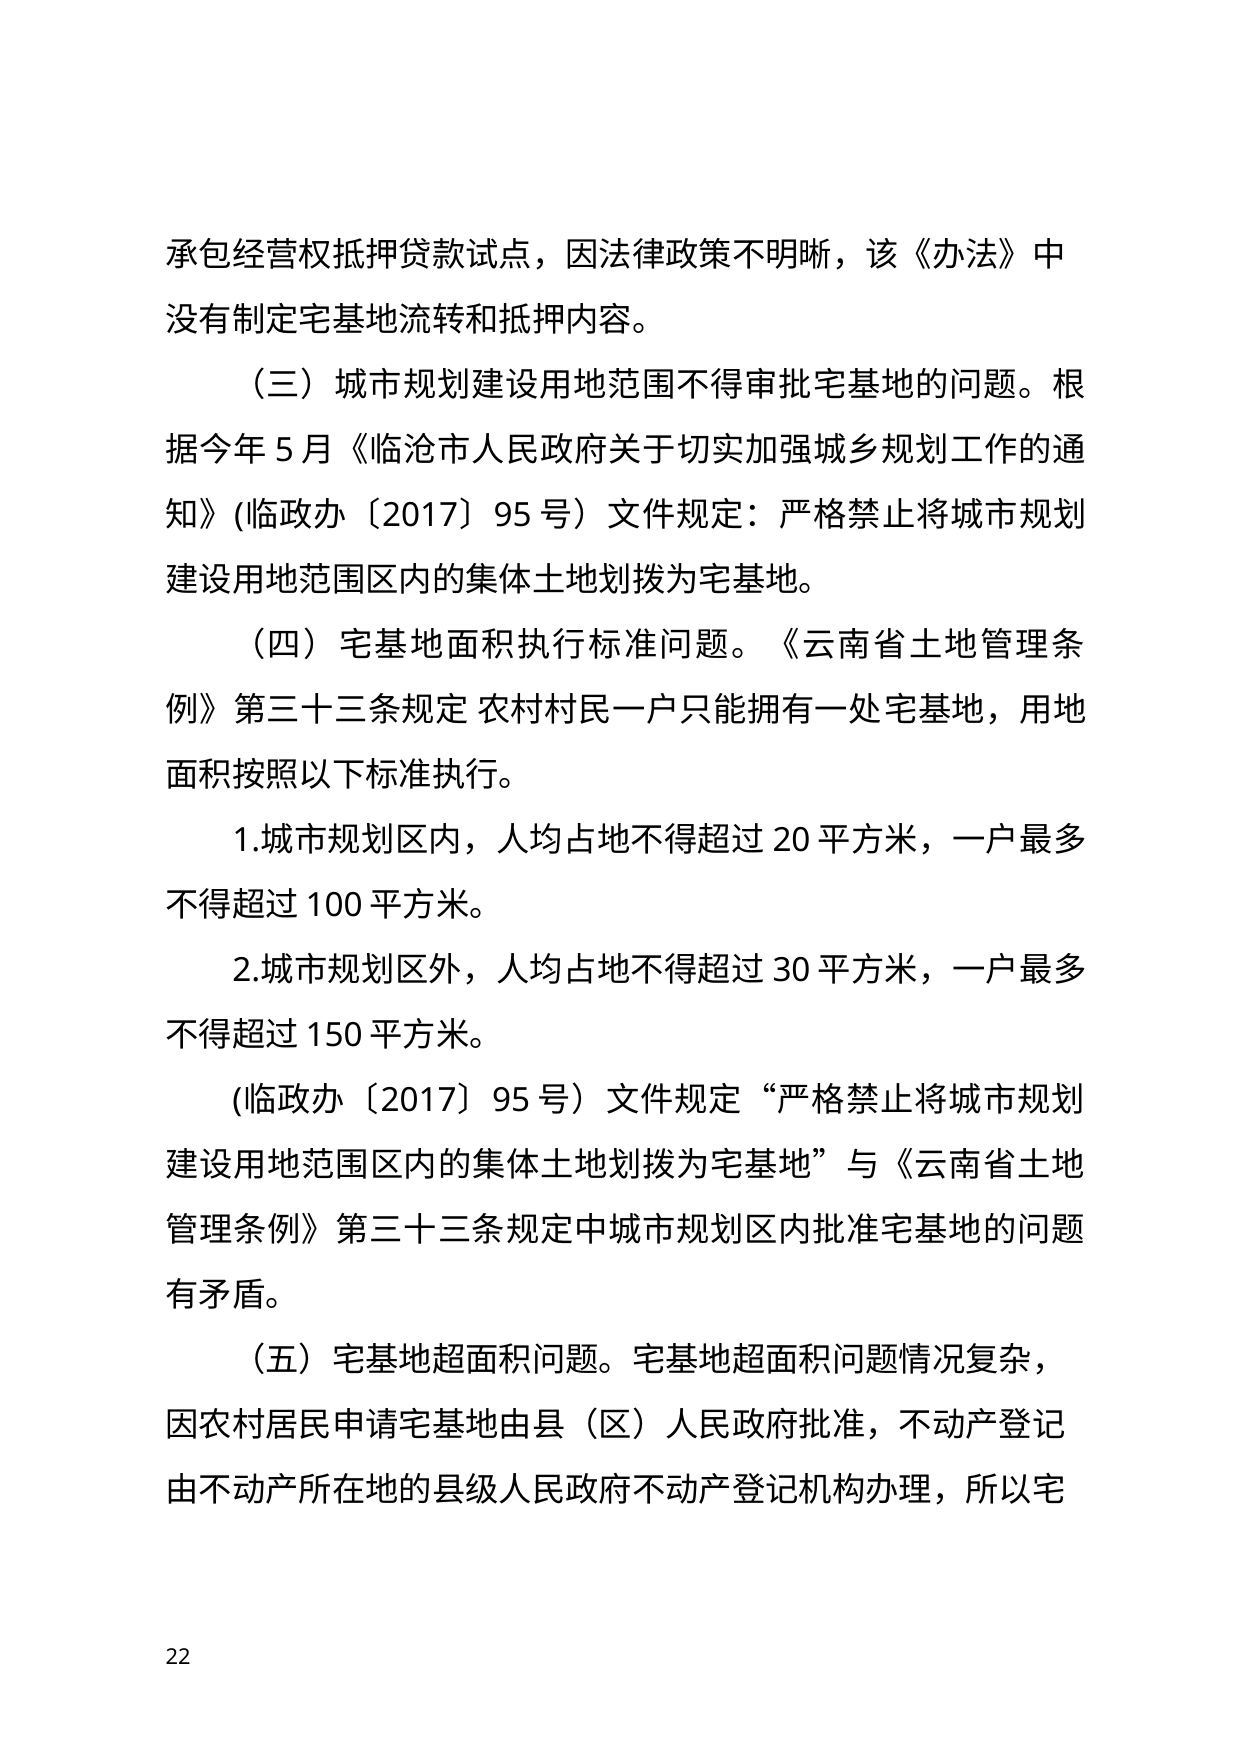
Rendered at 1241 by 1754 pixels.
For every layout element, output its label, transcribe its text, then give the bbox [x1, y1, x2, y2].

text (临政办〔2017〕95号）文件规定“严格禁止将城市规划建设用地范围区内的集体土地划拨为宅基地”与《云南省土地管理条例》第三十三条规定中城市规划区内批准宅基地的问题有矛盾。 [165, 1064, 1087, 1324]
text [165, 1324, 1087, 1519]
text （四）宅基地面积执行标准问题。《云南省土地管理条例》第三十三条规定 农村村民一户只能拥有一处宅基地，用地面积按照以下标准执行。 [165, 609, 1087, 804]
text （三）城市规划建设用地范围不得审批宅基地的问题。根据今年5月《临沧市人民政府关于切实加强城乡规划工作的通知》(临政办〔2017〕95号）文件规定：严格禁止将城市规划建设用地范围区内的集体土地划拨为宅基地。 [165, 349, 1087, 609]
text 1.城市规划区内，人均占地不得超过20平方米，一户最多不得超过100平方米。 [165, 804, 1087, 934]
text 2.城市规划区外，人均占地不得超过30平方米，一户最多不得超过150平方米。 [165, 934, 1087, 1064]
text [165, 219, 1087, 349]
